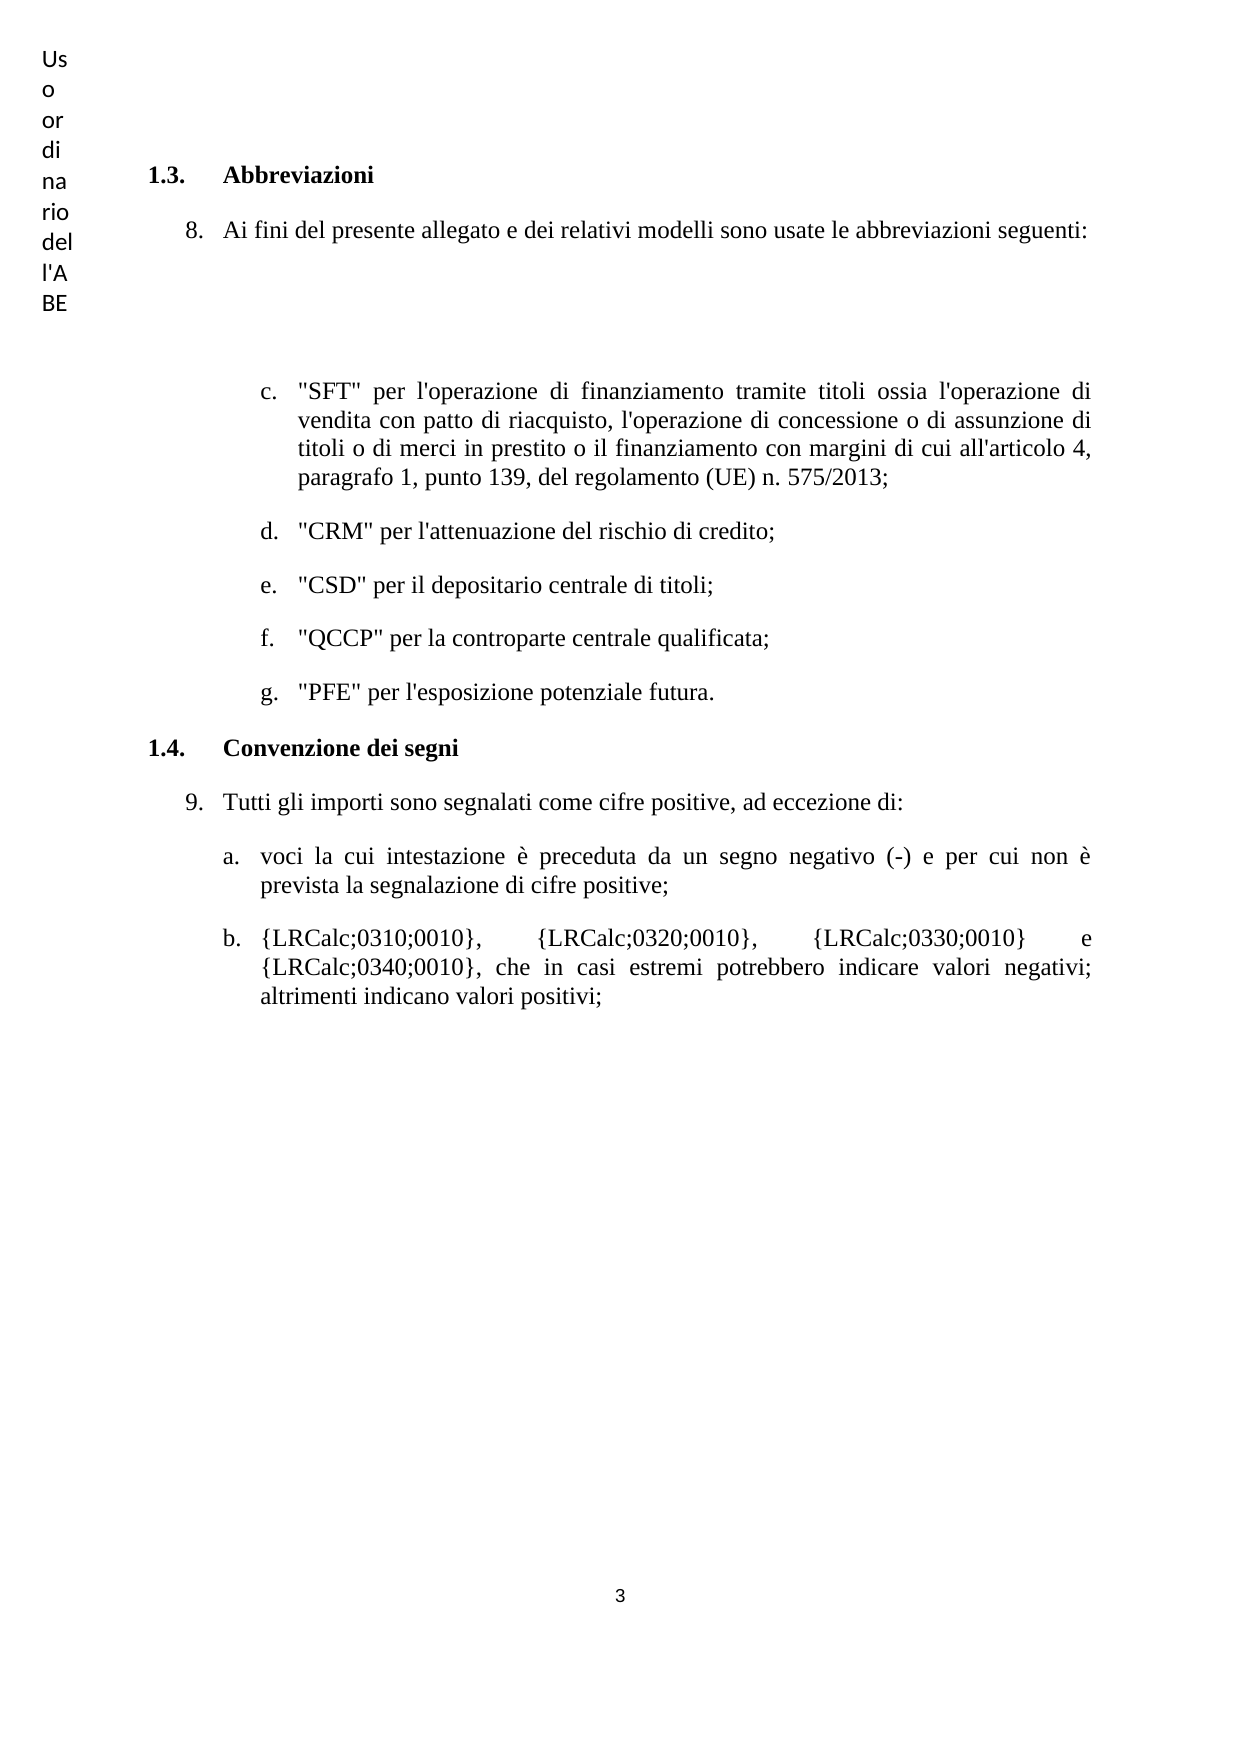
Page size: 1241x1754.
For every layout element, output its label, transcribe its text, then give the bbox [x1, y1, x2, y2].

list c. "SFT" per l'operazione di finanziamento tramite titoli ossia l'operazione di vendita con patto di riacquisto, l'operazione di concessione o di assunzione di titoli o di merci in prestito o il finanziamento con margini di cui all'articolo 4, paragrafo 1, punto 139, del regolamento (UE) n. 575/2013; [260, 376, 1092, 491]
list {LRCalc;0310;0010}, {LRCalc;0320;0010}, {LRCalc;0330;0010} e {LRCalc;0340;0010}, che in casi estremi potrebbero indicare valori negativi; altrimenti indicano valori positivi; [223, 923, 1092, 1010]
text 1.4. Convenzione dei segni [148, 731, 1092, 762]
list 9. Tutti gli importi sono segnalati come cifre positive, ad eccezione di: [185, 787, 1092, 816]
text 1.3. Abbreviazioni [148, 158, 1092, 190]
list voci la cui intestazione è preceduta da un segno negativo (-) e per cui non è prevista la segnalazione di cifre positive; [223, 841, 1092, 898]
list g. "PFE" per l'esposizione potenziale futura. [260, 677, 1092, 706]
list e. "CSD" per il depositario centrale di titoli; [260, 570, 1092, 598]
list f. "QCCP" per la controparte centrale qualificata; [260, 623, 1092, 652]
list 8. Ai fini del presente allegato e dei relativi modelli sono usate le abbreviazioni seguenti: [185, 215, 1092, 243]
list d. "CRM" per l'attenuazione del rischio di credito; [260, 516, 1092, 545]
